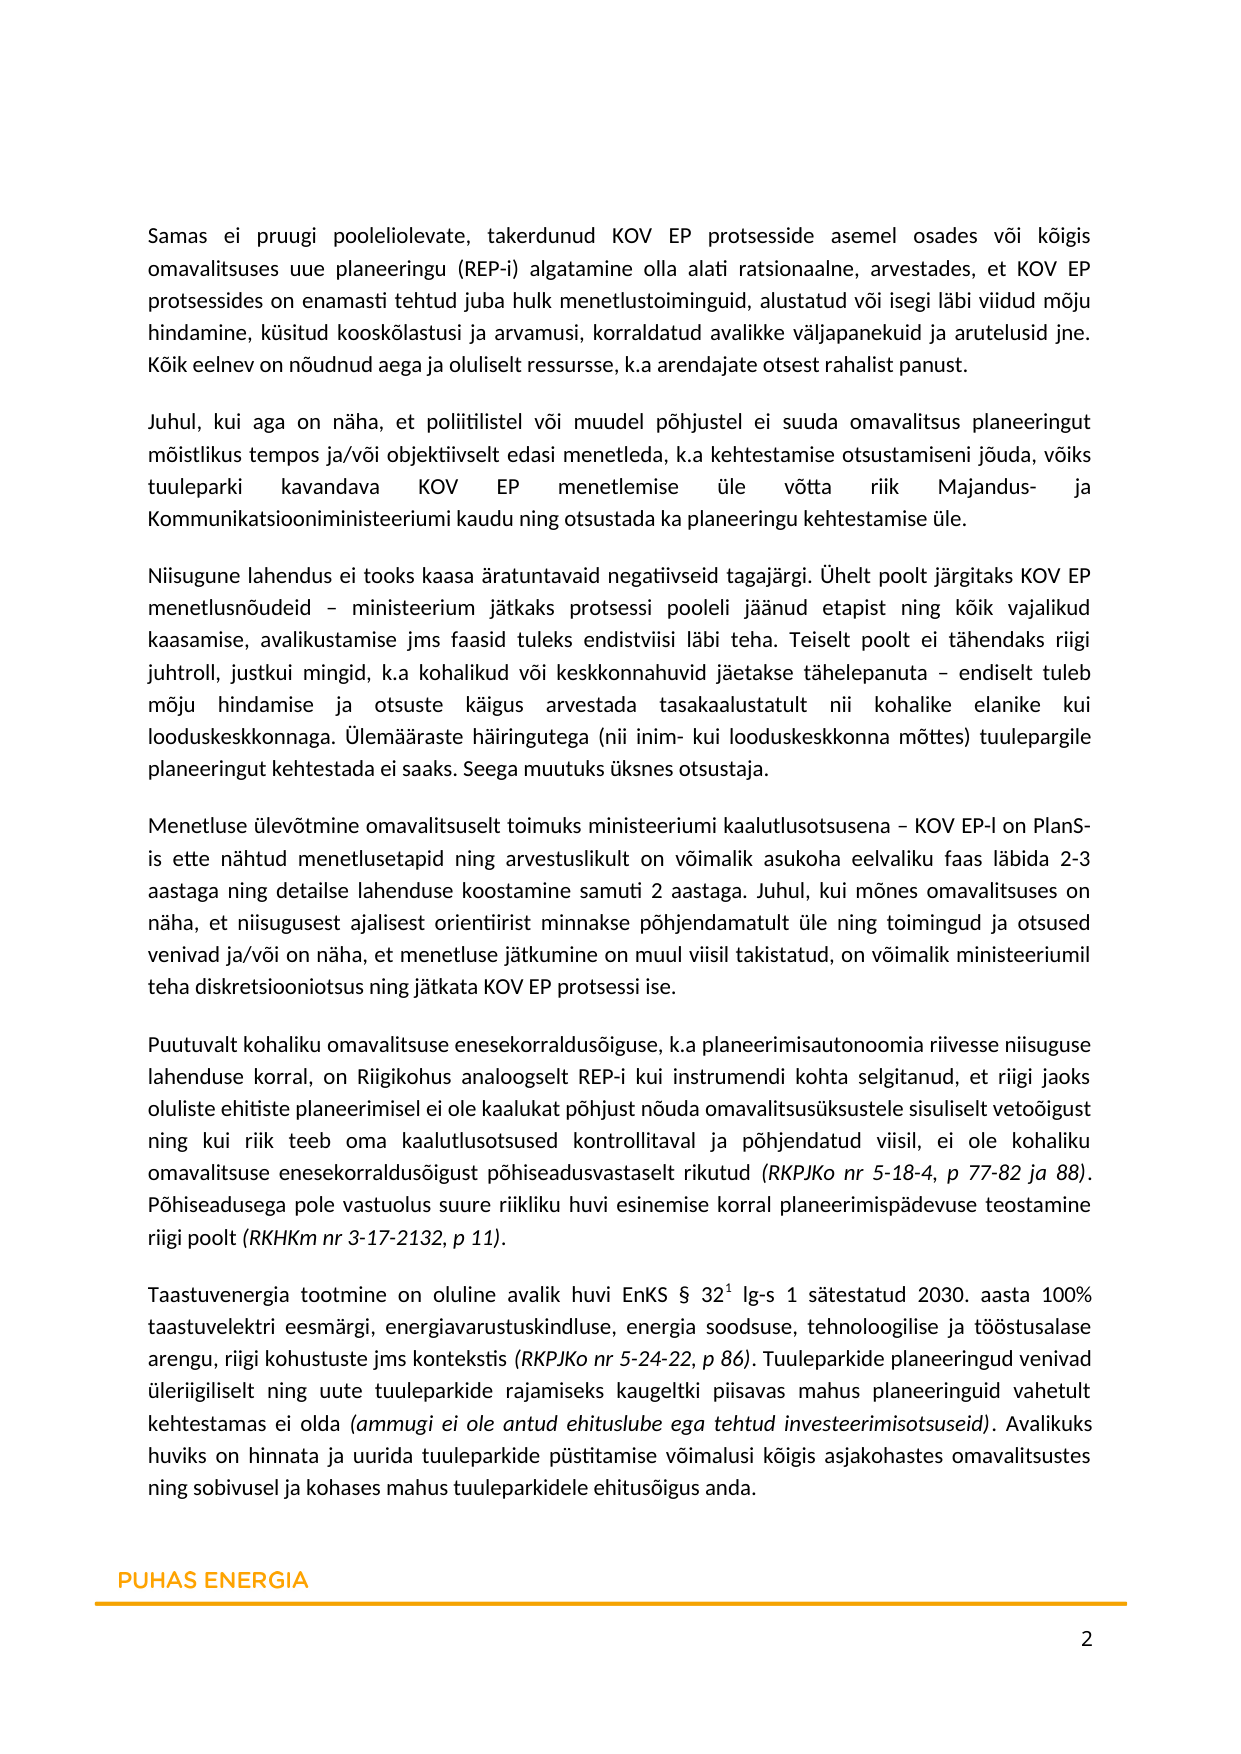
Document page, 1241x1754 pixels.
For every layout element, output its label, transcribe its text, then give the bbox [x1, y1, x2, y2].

text Juhul, kui aga on näha, et poliitilistel või muudel põhjustel ei suuda omavalitsus planeeringut mõistlikus tempos ja/või objektiivselt edasi menetleda, k.a kehtestamise otsustamiseni jõuda, võiks tuuleparki kavandava KOV EP menetlemise üle võtta riik Majandus- ja Kommunikatsiooniministeeriumi kaudu ning otsustada ka planeeringu kehtestamise üle. [148, 407, 1093, 532]
text Samas ei pruugi pooleliolevate, takerdunud KOV EP protsesside asemel osades või kõigis omavalitsuses uue planeeringu (REP-i) algatamine olla alati ratsionaalne, arvestades, et KOV EP protsessides on enamasti tehtud juba hulk menetlustoiminguid, alustatud või isegi läbi viidud mõju hindamine, küsitud kooskõlastusi ja arvamusi, korraldatud avalikke väljapanekuid ja arutelusid jne. Kõik eelnev on nõudnud aega ja oluliselt ressursse, k.a arendajate otsest rahalist panust. [148, 222, 1093, 378]
text Puutuvalt kohaliku omavalitsuse enesekorraldusõiguse, k.a planeerimisautonoomia riivesse niisuguse lahenduse korral, on Riigikohus analoogselt REP-i kui instrumendi kohta selgitanud, et riigi jaoks oluliste ehitiste planeerimisel ei ole kaalukat põhjust nõuda omavalitsusüksustele sisuliselt vetoõigust ning kui riik teeb oma kaalutlusotsused kontrollitaval ja põhjendatud viisil, ei ole kohaliku omavalitsuse enesekorraldusõigust põhiseadusvastaselt rikutud (RKPJKo nr 5-18-4, p 77-82 ja 88). Põhiseadusega pole vastuolus suure riikliku huvi esinemise korral planeerimispädevuse teostamine riigi poolt (RKHKm nr 3-17-2132, p 11). [148, 1030, 1093, 1251]
text Menetluse ülevõtmine omavalitsuselt toimuks ministeeriumi kaalutlusotsusena – KOV EP-l on PlanS-is ette nähtud menetlusetapid ning arvestuslikult on võimalik asukoha eelvaliku faas läbida 2-3 aastaga ning detailse lahenduse koostamine samuti 2 aastaga. Juhul, kui mõnes omavalitsuses on näha, et niisugusest ajalisest orientiirist minnakse põhjendamatult üle ning toimingud ja otsused venivad ja/või on näha, et menetluse jätkumine on muul viisil takistatud, on võimalik ministeeriumil teha diskretsiooniotsus ning jätkata KOV EP protsessi ise. [148, 812, 1093, 1001]
picture [94, 1571, 1128, 1677]
text Taastuvenergia tootmine on oluline avalik huvi EnKS § 321 lg-s 1 sätestatud 2030. aasta 100% taastuvelektri eesmärgi, energiavarustuskindluse, energia soodsuse, tehnoloogilise ja tööstusalase arengu, riigi kohustuste jms kontekstis (RKPJKo nr 5-24-22, p 86). Tuuleparkide planeeringud venivad üleriigiliselt ning uute tuuleparkide rajamiseks kaugeltki piisavas mahus planeeringuid vahetult kehtestamas ei olda (ammugi ei ole antud ehituslube ega tehtud investeerimisotsuseid). Avalikuks huviks on hinnata ja uurida tuuleparkide püstitamise võimalusi kõigis asjakohastes omavalitsustes ning sobivusel ja kohases mahus tuuleparkidele ehitusõigus anda. [148, 1280, 1093, 1501]
text Niisugune lahendus ei tooks kaasa äratuntavaid negatiivseid tagajärgi. Ühelt poolt järgitaks KOV EP menetlusnõudeid – ministeerium jätkaks protsessi pooleli jäänud etapist ning kõik vajalikud kaasamise, avalikustamise jms faasid tuleks endistviisi läbi teha. Teiselt poolt ei tähendaks riigi juhtroll, justkui mingid, k.a kohalikud või keskkonnahuvid jäetakse tähelepanuta – endiselt tuleb mõju hindamise ja otsuste käigus arvestada tasakaalustatult nii kohalike elanike kui looduskeskkonnaga. Ülemääraste häiringutega (nii inim- kui looduskeskkonna mõttes) tuulepargile planeeringut kehtestada ei saaks. Seega muutuks üksnes otsustaja. [148, 561, 1093, 782]
